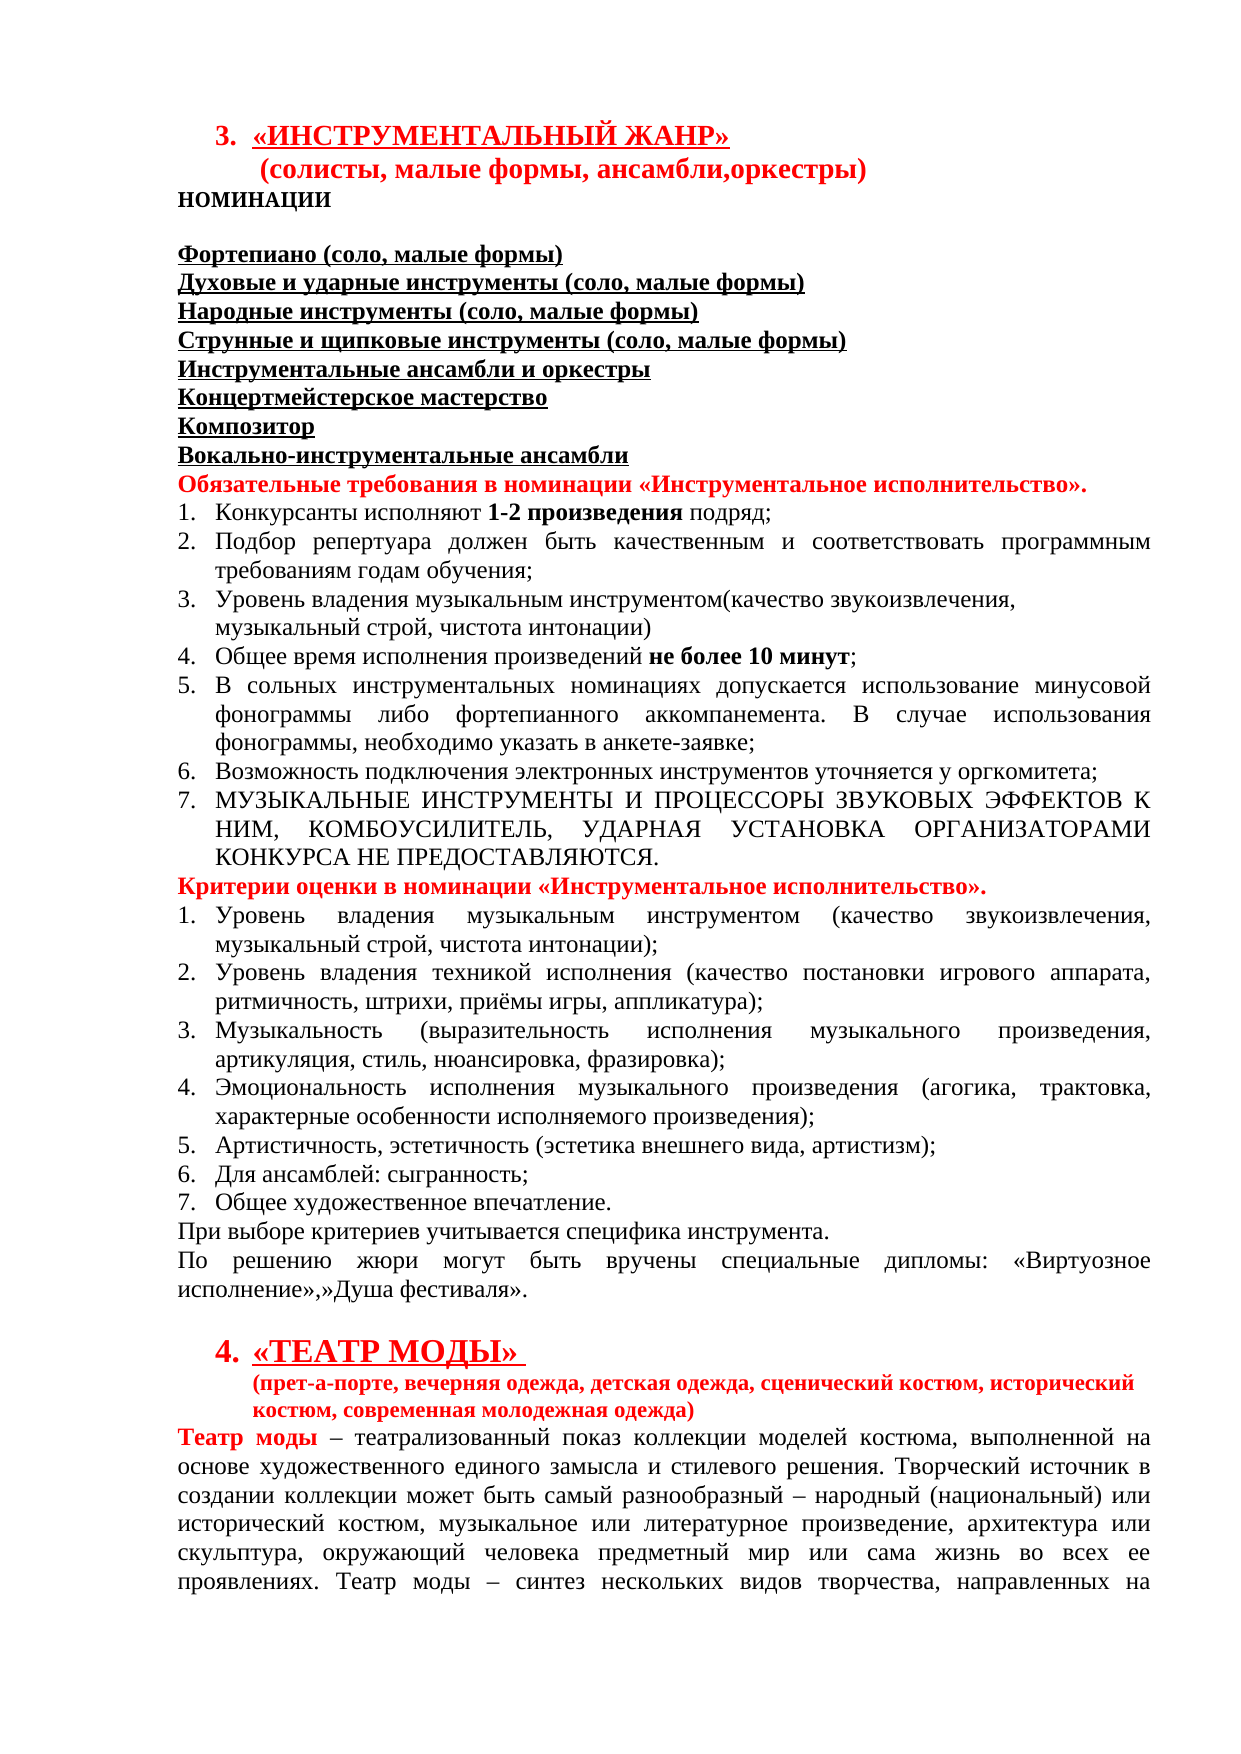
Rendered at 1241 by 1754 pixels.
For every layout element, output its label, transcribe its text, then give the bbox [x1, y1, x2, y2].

list Уровень владения музыкальным инструментом (качество звукоизвлечения, музыкальный строй, чистота интонации); [177, 900, 1152, 957]
list МУЗЫКАЛЬНЫЕ ИНСТРУМЕНТЫ И ПРОЦЕССОРЫ ЗВУКОВЫХ ЭФФЕКТОВ К НИМ, КОМБОУСИЛИТЕЛЬ, УДАРНАЯ УСТАНОВКА ОРГАНИЗАТОРАМИ КОНКУРСА НЕ ПРЕДОСТАВЛЯЮТСЯ. [177, 785, 1152, 871]
list Конкурсанты исполняют 1-2 произведения подряд; [177, 497, 1152, 526]
list Общее художественное впечатление. [177, 1187, 1152, 1216]
list Музыкальность (выразительность исполнения музыкального произведения, артикуляция, стиль, нюансировка, фразировка); [177, 1015, 1152, 1072]
list Эмоциональность исполнения музыкального произведения (агогика, трактовка, характерные особенности исполняемого произведения); [177, 1072, 1152, 1130]
text Критерии оценки в номинации «Инструментальное исполнительство». [177, 871, 1152, 900]
list В сольных инструментальных номинациях допускается использование минусовой фонограммы либо фортепианного аккомпанемента. В случае использования фонограммы, необходимо указать в анкете-заявке; [177, 670, 1152, 756]
list «ТЕАТР МОДЫ» [215, 1331, 1152, 1369]
text По решению жюри могут быть вручены специальные дипломы: «Виртуозное исполнение»,»Душа фестиваля». [177, 1245, 1152, 1302]
list Уровень владения музыкальным инструментом(качество звукоизвлечения, музыкальный строй, чистота интонации) [177, 584, 1152, 641]
text Народные инструменты (соло, малые формы) [177, 296, 1152, 325]
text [177, 1422, 1152, 1595]
list Возможность подключения электронных инструментов уточняется у оргкомитета; [177, 756, 1152, 785]
list Общее время исполнения произведений не более 10 минут; [177, 641, 1152, 670]
text Обязательные требования в номинации «Инструментальное исполнительство». [177, 469, 1152, 497]
text Духовые и ударные инструменты (соло, малые формы) [177, 267, 1152, 296]
list Уровень владения техникой исполнения (качество постановки игрового аппарата, ритмичность, штрихи, приёмы игры, аппликатура); [177, 957, 1152, 1015]
text Концертмейстерское мастерство [177, 382, 1152, 411]
list «ИНСТРУМЕНТАЛЬНЫЙ ЖАНР» (солисты, малые формы, ансамбли,оркестры) [215, 118, 1152, 185]
list Для ансамблей: сыгранность; [177, 1159, 1152, 1187]
text (прет-а-порте, вечерняя одежда, детская одежда, сценический костюм, исторический костюм, современная молодежная одежда) [252, 1369, 1152, 1422]
list Артистичность, эстетичность (эстетика внешнего вида, артистизм); [177, 1130, 1152, 1159]
text Композитор [177, 411, 1152, 440]
text НОМИНАЦИИ [177, 185, 1152, 214]
text Фортепиано (соло, малые формы) [177, 239, 1152, 267]
text При выборе критериев учитывается специфика инструмента. [177, 1216, 1152, 1245]
text Вокально-инструментальные ансамбли [177, 440, 1152, 469]
text Струнные и щипковые инструменты (соло, малые формы) [177, 325, 1152, 354]
list Подбор репертуара должен быть качественным и соответствовать программным требованиям годам обучения; [177, 526, 1152, 584]
text Инструментальные ансамбли и оркестры [177, 354, 1152, 382]
